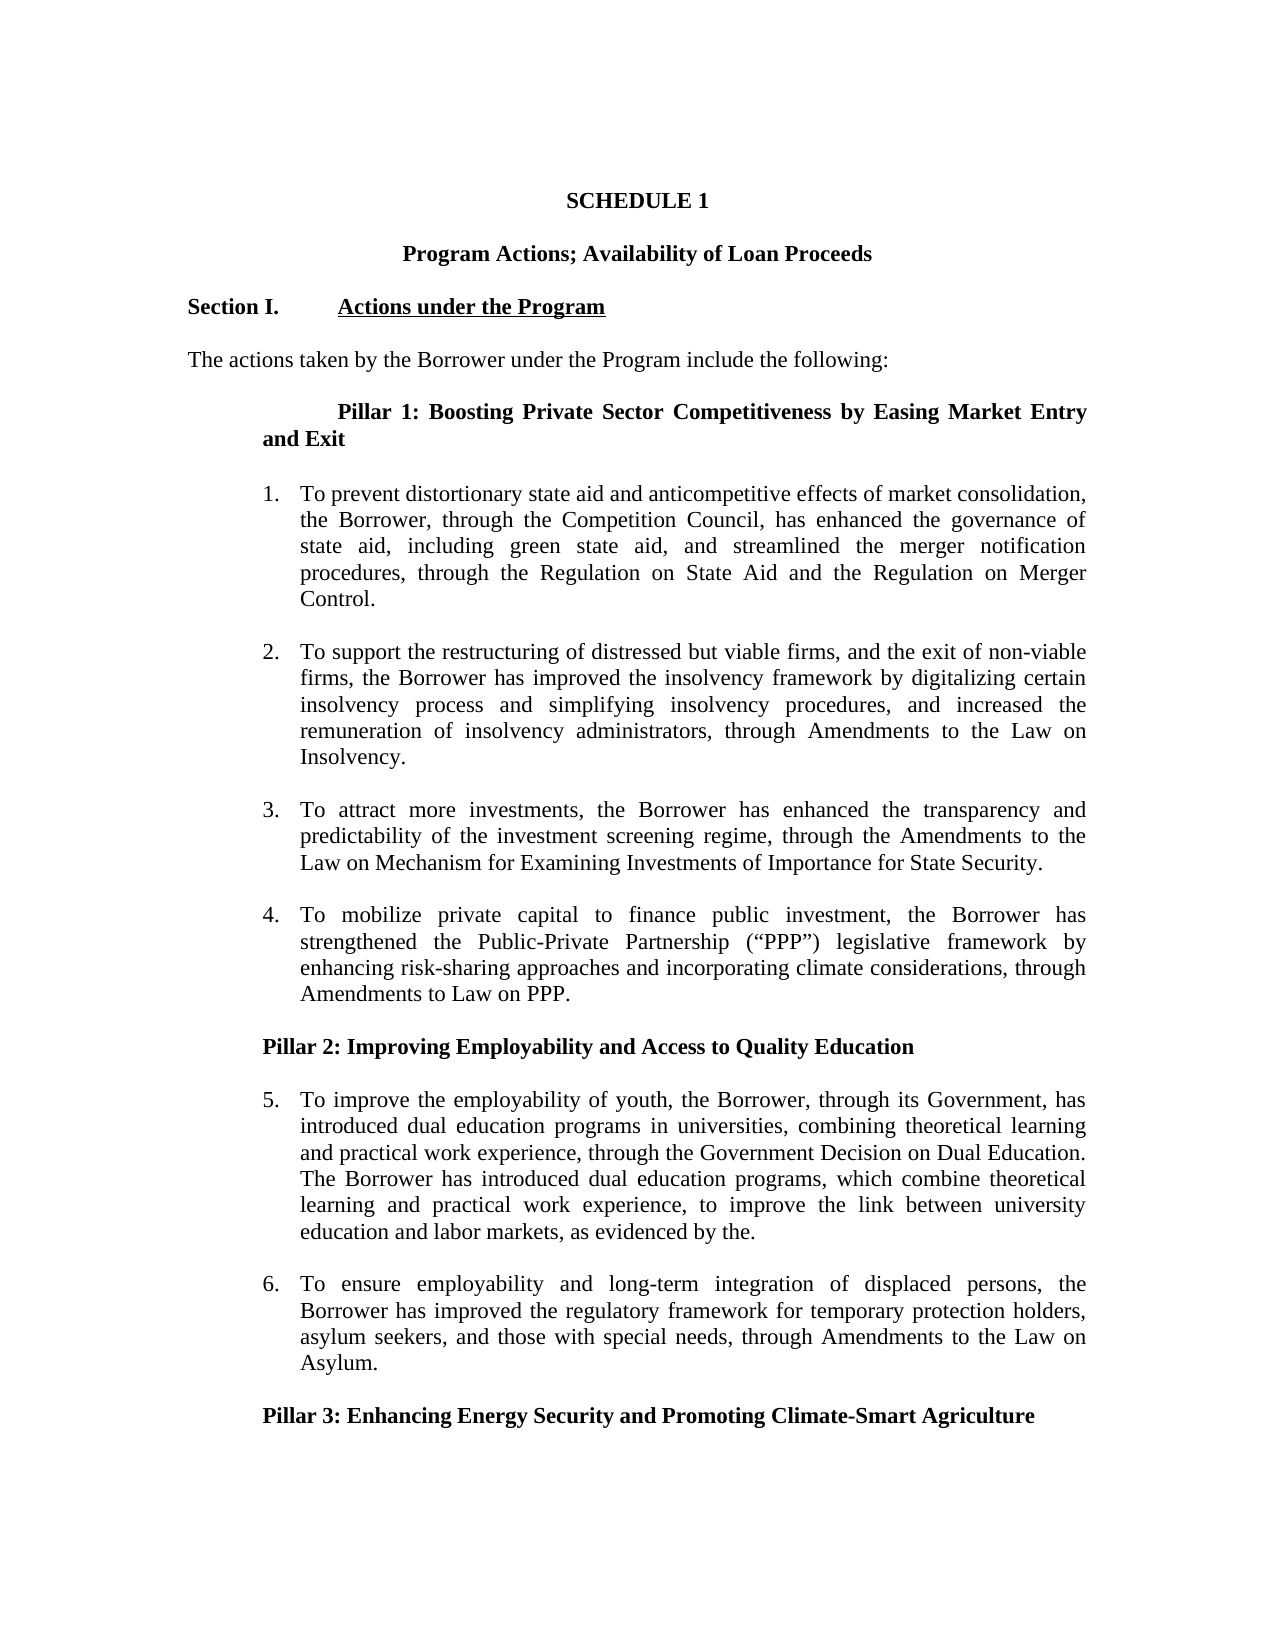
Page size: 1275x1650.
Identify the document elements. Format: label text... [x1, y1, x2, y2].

list To ensure employability and long-term integration of displaced persons, the Borrower has improved the regulatory framework for temporary protection holders, asylum seekers, and those with special needs, through Amendments to the Law on Asylum. [262, 1270, 1087, 1376]
text The actions taken by the Borrower under the Program include the following: [187, 346, 1087, 372]
list To attract more investments, the Borrower has enhanced the transparency and predictability of the investment screening regime, through the Amendments to the Law on Mechanism for Examining Investments of Importance for State Security. [262, 796, 1087, 875]
text Section I. Actions under the Program [187, 293, 1087, 319]
list Pillar 2: Improving Employability and Access to Quality Education [187, 1033, 1087, 1059]
list Pillar 3: Enhancing Energy Security and Promoting Climate-Smart Agriculture [262, 1402, 1087, 1428]
list To prevent distortionary state aid and anticompetitive effects of market consolidation, the Borrower, through the Competition Council, has enhanced the governance of state aid, including green state aid, and streamlined the merger notification procedures, through the Regulation on State Aid and the Regulation on Merger Control. [262, 480, 1087, 612]
text Program Actions; Availability of Loan Proceeds [187, 240, 1087, 267]
list To improve the employability of youth, the Borrower, through its Government, has introduced dual education programs in universities, combining theoretical learning and practical work experience, through the Government Decision on Dual Education. The Borrower has introduced dual education programs, which combine theoretical learning and practical work experience, to improve the link between university education and labor markets, as evidenced by the. [262, 1086, 1087, 1244]
list To mobilize private capital to finance public investment, the Borrower has strengthened the Public-Private Partnership (“PPP”) legislative framework by enhancing risk-sharing approaches and incorporating climate considerations, through Amendments to Law on PPP. [262, 901, 1087, 1007]
list To support the restructuring of distressed but viable firms, and the exit of non-viable firms, the Borrower has improved the insolvency framework by digitalizing certain insolvency process and simplifying insolvency procedures, and increased the remuneration of insolvency administrators, through Amendments to the Law on Insolvency. [262, 638, 1087, 770]
text SCHEDULE 1 [187, 187, 1087, 214]
list Pillar 1: Boosting Private Sector Competitiveness by Easing Market Entry and Exit [262, 398, 1087, 451]
